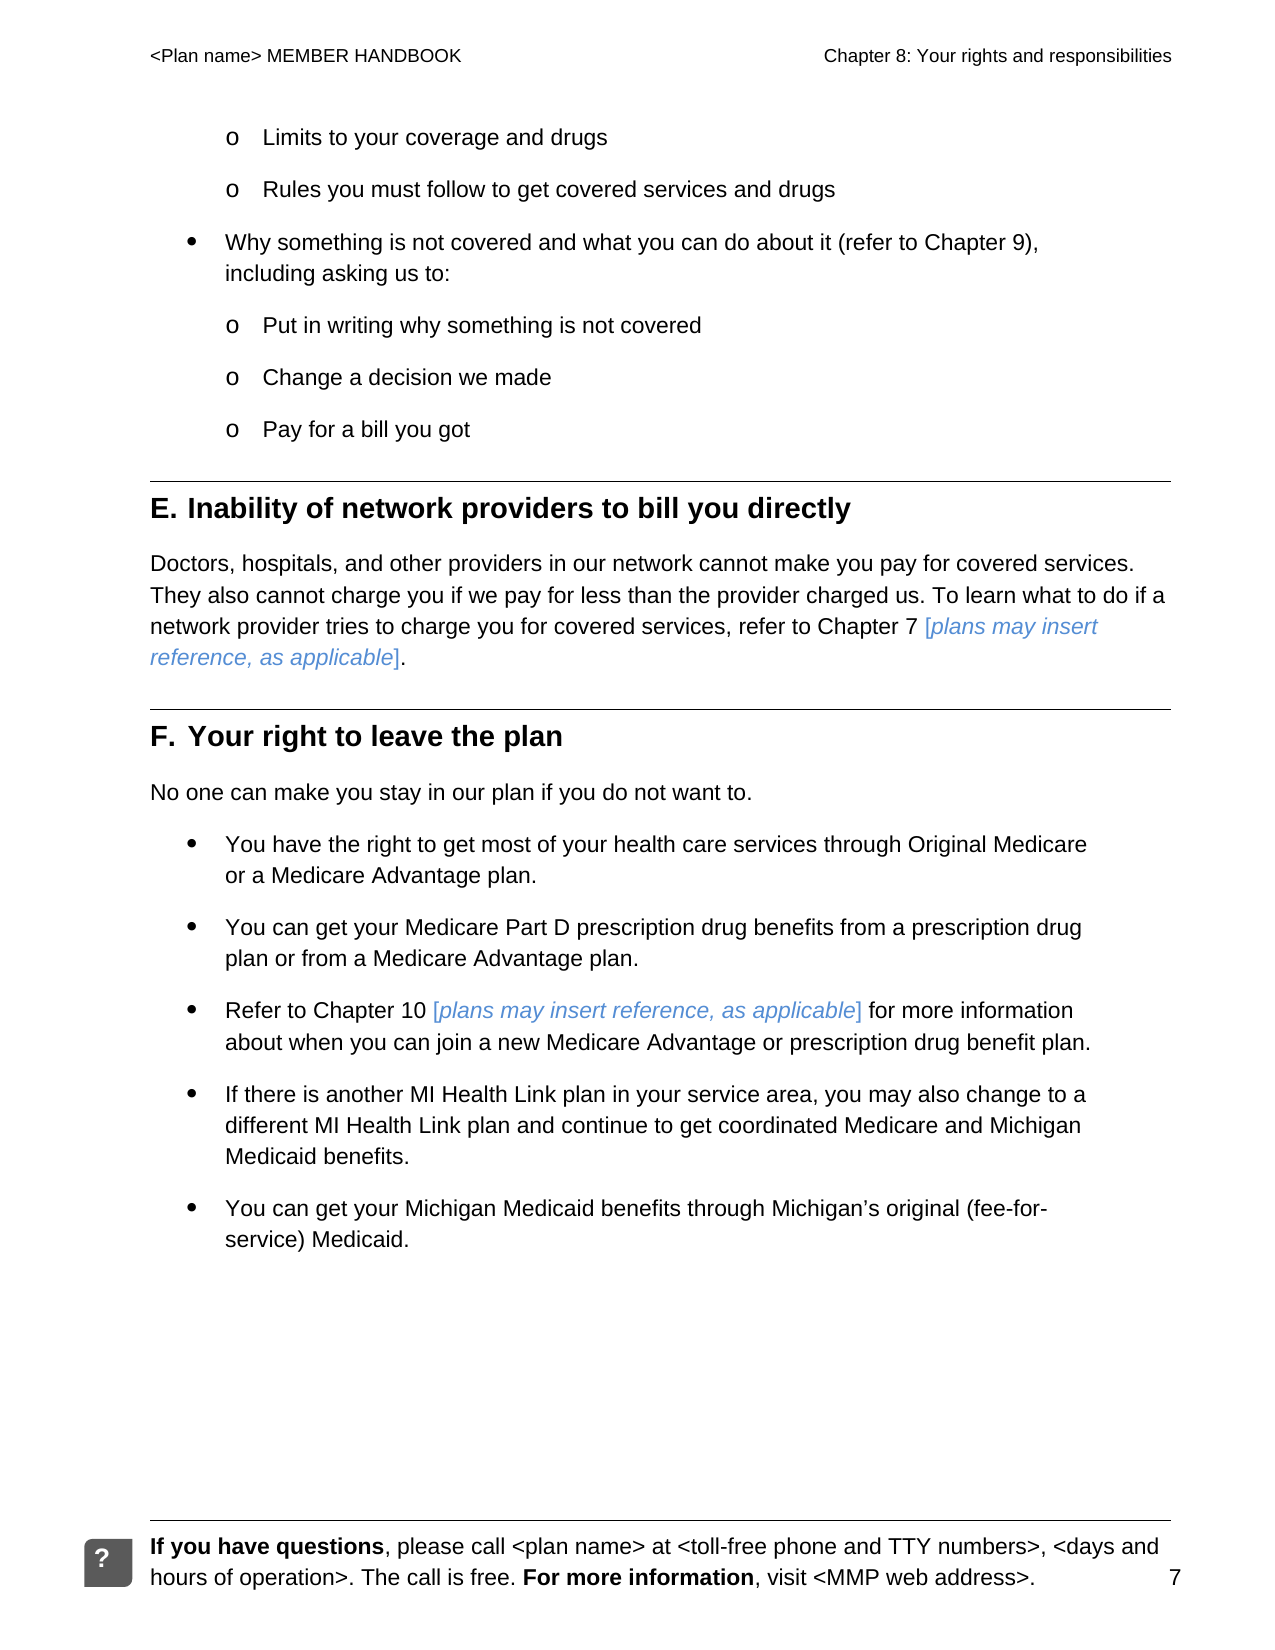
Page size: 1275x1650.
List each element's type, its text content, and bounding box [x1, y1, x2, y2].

text Why something is not covered and what you can do about it (refer to Chapter 9), including asking us to: [187, 225, 1096, 287]
list Limits to your coverage and drugs [225, 121, 1096, 152]
subtitle Inability of network providers to bill you directly [150, 482, 1171, 526]
list Rules you must follow to get covered services and drugs [225, 173, 1096, 204]
text You have the right to get most of your health care services through Original Medicare or a Medicare Advantage plan. [187, 827, 1096, 889]
text No one can make you stay in our plan if you do not want to. [150, 775, 1171, 806]
subtitle Your right to leave the plan [150, 710, 1171, 754]
text If there is another MI Health Link plan in your service area, you may also change to a different MI Health Link plan and continue to get coordinated Medicare and Michigan Medicaid benefits. [187, 1077, 1096, 1171]
text You can get your Michigan Medicaid benefits through Michigan’s original (fee-for-service) Medicaid. [187, 1192, 1096, 1254]
list Pay for a bill you got [225, 412, 1096, 444]
list Change a decision we made [225, 360, 1096, 392]
list Refer to Chapter 10 [plans may insert reference, as applicable] for more information about when you can join a new Medicare Advantage or prescription drug benefit plan. [187, 994, 1096, 1056]
text Doctors, hospitals, and other providers in our network cannot make you pay for covered services. They also cannot charge you if we pay for less than the provider charged us. To learn what to do if a network provider tries to charge you for covered services, refer to Chapter 7 [plans may insert reference, as applicable]. [150, 547, 1171, 672]
list Put in writing why something is not covered [225, 308, 1096, 339]
text You can get your Medicare Part D prescription drug benefits from a prescription drug plan or from a Medicare Advantage plan. [187, 910, 1096, 973]
